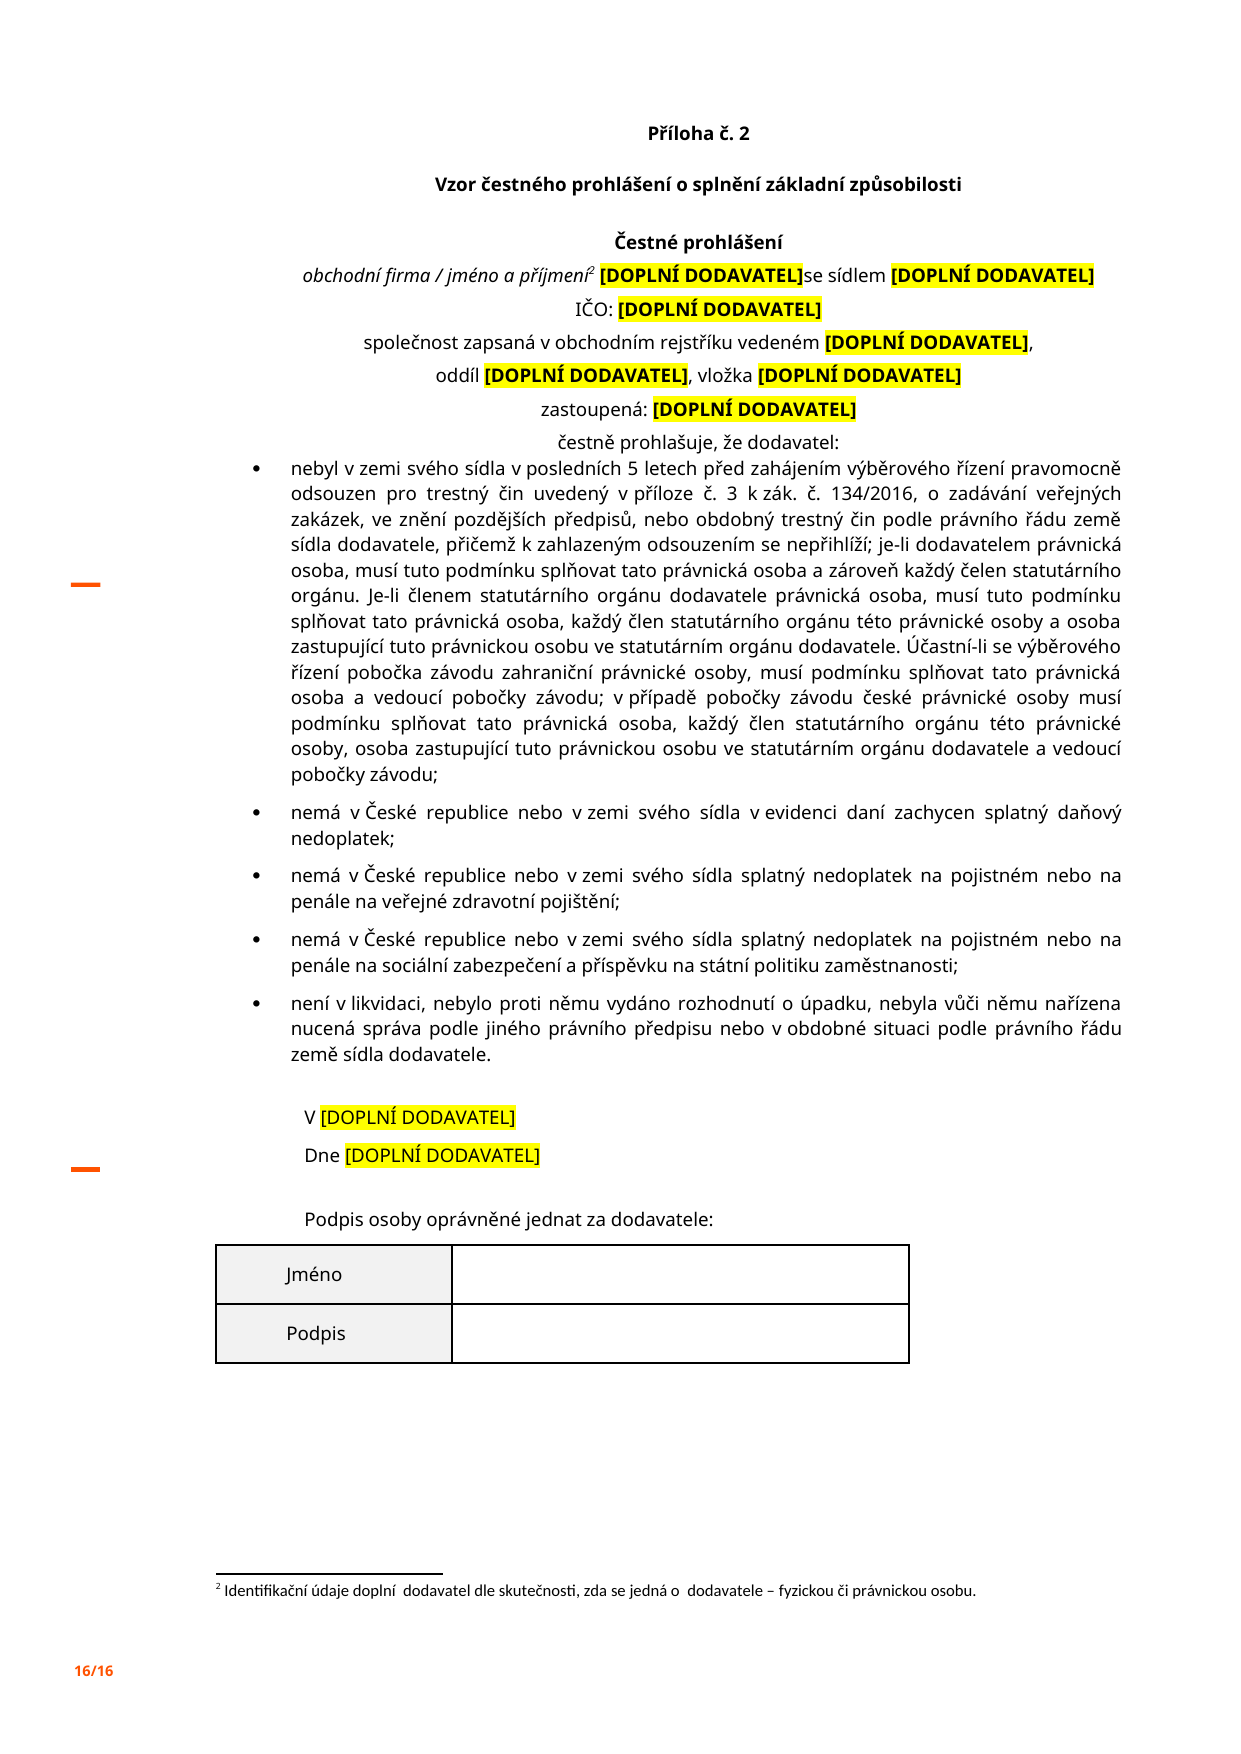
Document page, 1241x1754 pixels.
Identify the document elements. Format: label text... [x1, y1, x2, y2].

text společnost zapsaná v obchodním rejstříku vedeném [DOPLNÍ DODAVATEL], [216, 322, 1122, 355]
text V [DOPLNÍ DODAVATEL] [245, 1104, 1122, 1130]
table_cell Podpis [217, 1305, 451, 1362]
list není v likvidaci, nebylo proti němu vydáno rozhodnutí o úpadku, nebyla vůči němu nařízena nucená správa podle jiného právního předpisu nebo v obdobné situaci podle právního řádu země sídla dodavatele. [253, 990, 1122, 1066]
table_header [453, 1246, 908, 1303]
text Dne [DOPLNÍ DODAVATEL] [245, 1142, 1122, 1168]
table_header Jméno [217, 1246, 451, 1303]
text Vzor čestného prohlášení o splnění základní způsobilosti [216, 171, 1122, 197]
list nebyl v zemi svého sídla v posledních 5 letech před zahájením výběrového řízení pravomocně odsouzen pro trestný čin uvedený v příloze č. 3 k zák. č. 134/2016, o zadávání veřejných zakázek, ve znění pozdějších předpisů, nebo obdobný trestný čin podle právního řádu země sídla dodavatele, přičemž k zahlazeným odsouzením se nepřihlíží; je-li dodavatelem právnická osoba, musí tuto podmínku splňovat tato právnická osoba a zároveň každý čelen statutárního orgánu. Je-li členem statutárního orgánu dodavatele právnická osoba, musí tuto podmínku splňovat tato právnická osoba, každý člen statutárního orgánu této právnické osoby a osoba zastupující tuto právnickou osobu ve statutárním orgánu dodavatele. Účastní-li se výběrového řízení pobočka závodu zahraniční právnické osoby, musí podmínku splňovat tato právnická osoba a vedoucí pobočky závodu; v případě pobočky závodu české právnické osoby musí podmínku splňovat tato právnická osoba, každý člen statutárního orgánu této právnické osoby, osoba zastupující tuto právnickou osobu ve statutárním orgánu dodavatele a vedoucí pobočky závodu; [253, 455, 1122, 787]
text oddíl [DOPLNÍ DODAVATEL], vložka [DOPLNÍ DODAVATEL] [216, 355, 1122, 388]
text Podpis osoby oprávněné jednat za dodavatele: [245, 1206, 1122, 1232]
text Čestné prohlášení [216, 222, 1122, 255]
list nemá v České republice nebo v zemi svého sídla splatný nedoplatek na pojistném nebo na penále na sociální zabezpečení a příspěvku na státní politiku zaměstnanosti; [253, 926, 1122, 977]
table_cell [453, 1305, 908, 1362]
list nemá v České republice nebo v zemi svého sídla v evidenci daní zachycen splatný daňový nedoplatek; [253, 799, 1122, 850]
text zastoupená: [DOPLNÍ DODAVATEL] [216, 388, 1122, 422]
text Příloha č. 2 [216, 121, 1122, 146]
text obchodní firma / jméno a příjmení [DOPLNÍ DODAVATEL]se sídlem [DOPLNÍ DODAVATEL] [216, 255, 1122, 288]
list nemá v České republice nebo v zemi svého sídla splatný nedoplatek na pojistném nebo na penále na veřejné zdravotní pojištění; [253, 863, 1122, 914]
text IČO: [DOPLNÍ DODAVATEL] [216, 288, 1122, 322]
text čestně prohlašuje, že dodavatel: [216, 422, 1122, 455]
